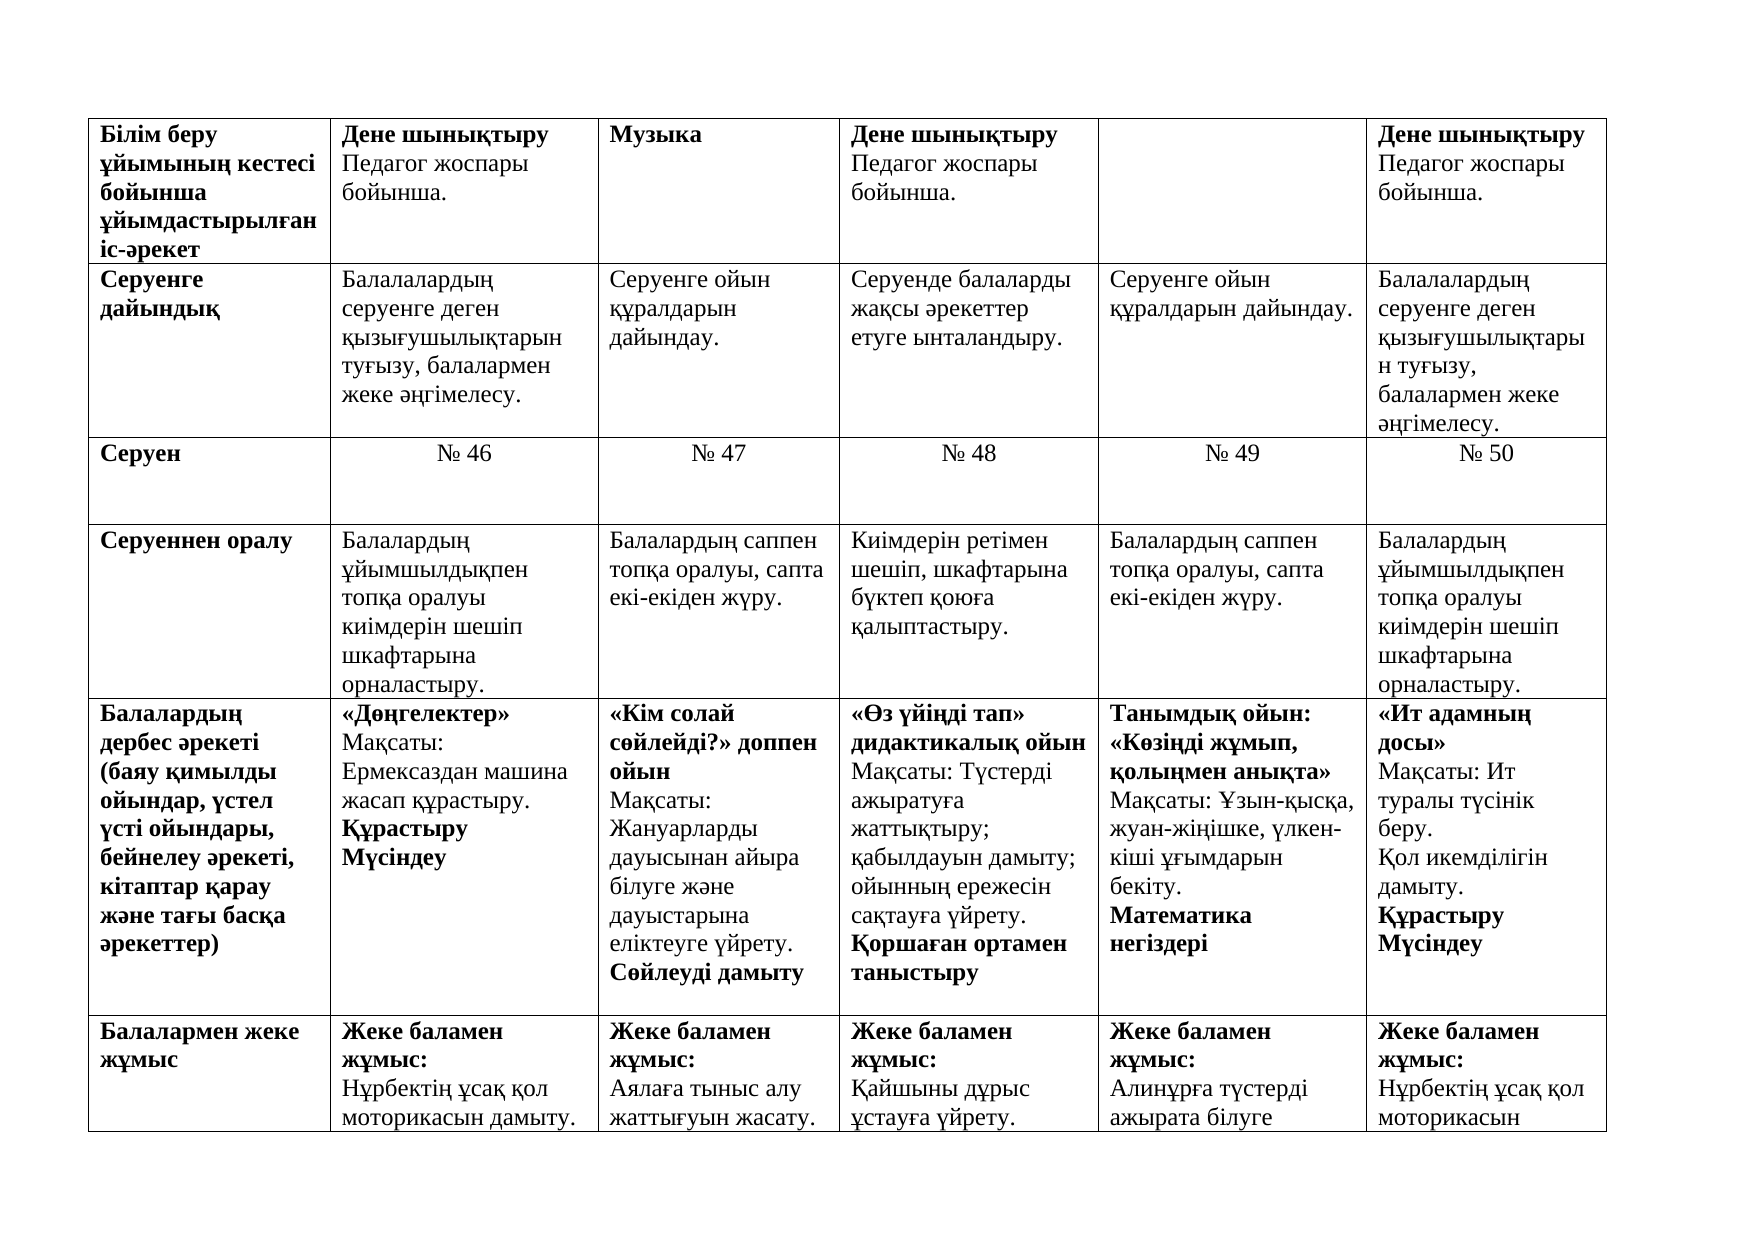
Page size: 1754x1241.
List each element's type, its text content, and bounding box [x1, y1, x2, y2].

table_cell Балалардың ұйымшылдықпен топқа оралуы киімдерін шешіп шкафтарына орналастыру. [331, 525, 598, 697]
table_cell Серуенге ойын құралдарын дайындау. [1099, 264, 1366, 437]
table_cell Балалардың дербес әрекеті (баяу қимылды ойындар, үстел үсті ойындары, бейнелеу әрекеті, кітаптар қарау және тағы басқа әрекеттер) [89, 699, 330, 1015]
table_cell «Кім солай сөйлейді?» доппен ойын Мақсаты: Жануарларды дауысынан айыра білуге және дауыстарына еліктеуге үйрету. Сөйлеуді дамыту [599, 699, 839, 1015]
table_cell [1099, 1016, 1366, 1131]
table_cell Дене шынықтыру Педагог жоспары бойынша. [1367, 119, 1606, 263]
table_cell [1099, 119, 1366, 263]
table_cell Серуен [89, 438, 330, 524]
table_cell № 46 [331, 438, 598, 524]
table_cell Балалалардың серуенге деген қызығушылықтарын туғызу, балалармен жеке әңгімелесу. [1367, 264, 1606, 437]
table_cell Серуеннен оралу [89, 525, 330, 697]
table_cell Серуенге дайындық [89, 264, 330, 437]
table_cell № 50 [1367, 438, 1606, 524]
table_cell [331, 1016, 598, 1131]
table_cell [840, 1016, 1098, 1131]
table_cell «Дөңгелектер» Мақсаты: Ермексаздан машина жасап құрастыру. Құрастыру Мүсіндеу [331, 699, 598, 1015]
table_cell № 48 [840, 438, 1098, 524]
table_cell Серуенге ойын құралдарын дайындау. [599, 264, 839, 437]
table_cell «Ит адамның досы» Мақсаты: Ит туралы түсінік беру. Қол икемділігін дамыту. Құрастыру Мүсіндеу [1367, 699, 1606, 1015]
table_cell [89, 1016, 330, 1131]
table_cell Балалардың саппен топқа оралуы, сапта екі-екіден жүру. [599, 525, 839, 697]
table_cell Киімдерін ретімен шешіп, шкафтарына бүктеп қоюға қалыптастыру. [840, 525, 1098, 697]
table_cell Дене шынықтыру Педагог жоспары бойынша. [331, 119, 598, 263]
table_cell Білім беру ұйымының кестесі бойынша ұйымдастырылған іс-әрекет [89, 119, 330, 263]
table_cell Музыка [599, 119, 839, 263]
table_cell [599, 1016, 839, 1131]
table_cell Балалардың саппен топқа оралуы, сапта екі-екіден жүру. [1099, 525, 1366, 697]
table_cell «Өз үйіңді тап» дидактикалық ойын Мақсаты: Түстерді ажыратуға жаттықтыру; қабылдауын дамыту; ойынның ережесін сақтауға үйрету. Қоршаған ортамен таныстыру [840, 699, 1098, 1015]
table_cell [1367, 1016, 1606, 1131]
table_cell Балалардың ұйымшылдықпен топқа оралуы киімдерін шешіп шкафтарына орналастыру. [1367, 525, 1606, 697]
table_cell № 47 [599, 438, 839, 524]
table_cell Серуенде балаларды жақсы әрекеттер етуге ынталандыру. [840, 264, 1098, 437]
table_cell Дене шынықтыру Педагог жоспары бойынша. [840, 119, 1098, 263]
table_cell Балалалардың серуенге деген қызығушылықтарын туғызу, балалармен жеке әңгімелесу. [331, 264, 598, 437]
table_cell Танымдық ойын: «Көзіңді жұмып, қолыңмен анықта» Мақсаты: Ұзын-қысқа, жуан-жіңішке, үлкен-кіші ұғымдарын бекіту. Математика негіздері [1099, 699, 1366, 1015]
table_cell № 49 [1099, 438, 1366, 524]
